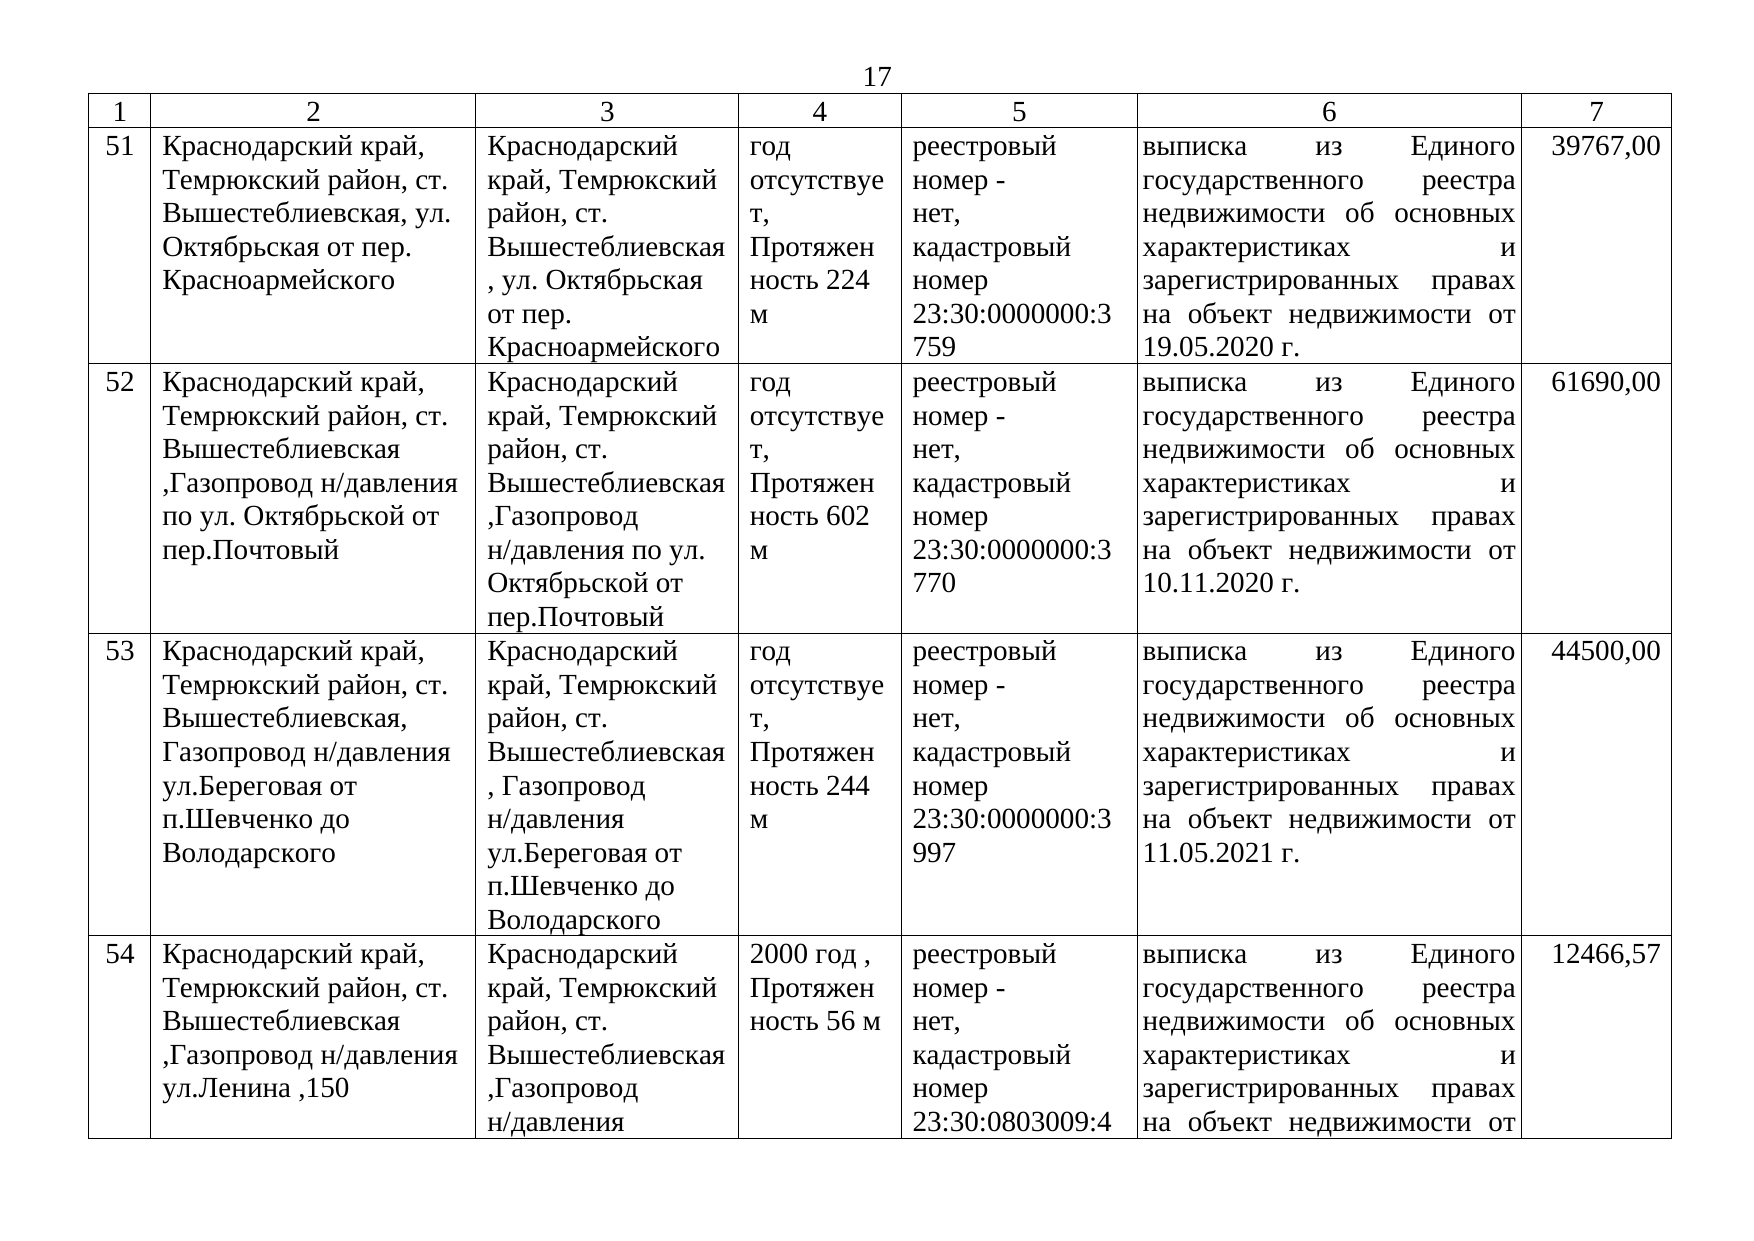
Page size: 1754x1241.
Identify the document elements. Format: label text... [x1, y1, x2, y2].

table_cell 12466,57 [1522, 936, 1671, 1138]
table_cell 52 [89, 364, 150, 632]
table_header 2 [151, 94, 475, 127]
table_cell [902, 936, 1137, 1138]
table_cell 39767,00 [1522, 128, 1671, 363]
table_header 6 [1138, 94, 1521, 127]
table_header 3 [476, 94, 738, 127]
table_cell выписка из Единого государственного реестра недвижимости об основных характеристиках и зарегистрированных правах на объект недвижимости от 10.11.2020 г. [1138, 364, 1521, 632]
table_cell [151, 936, 475, 1138]
table_cell 53 [89, 634, 150, 935]
table_cell Краснодарский край, Темрюкский район, ст. Вышестеблиевская, ул. Октябрьская от пер. Красноармейского [151, 128, 475, 363]
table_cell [476, 936, 738, 1138]
table_cell 51 [89, 128, 150, 363]
table_cell 44500,00 [1522, 634, 1671, 935]
table_cell год отсутствует, Протяженность 602 м [739, 364, 901, 632]
table_cell год отсутствует, Протяженность 224 м [739, 128, 901, 363]
table_cell Краснодарский край, Темрюкский район, ст. Вышестеблиевская,Газопровод н/давления по ул. Октябрьской от пер.Почтовый [476, 364, 738, 632]
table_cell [1138, 936, 1521, 1138]
table_cell реестровый номер - нет, кадастровый номер 23:30:0000000:3759 [902, 128, 1137, 363]
table_cell Краснодарский край, Темрюкский район, ст. Вышестеблиевская,Газопровод н/давления по ул. Октябрьской от пер.Почтовый [151, 364, 475, 632]
table_header 4 [739, 94, 901, 127]
table_cell 54 [89, 936, 150, 1138]
table_header 1 [89, 94, 150, 127]
table_cell реестровый номер - нет, кадастровый номер 23:30:0000000:3770 [902, 364, 1137, 632]
table_cell 61690,00 [1522, 364, 1671, 632]
table_header 7 [1522, 94, 1671, 127]
table_header 5 [902, 94, 1137, 127]
table_cell Краснодарский край, Темрюкский район, ст. Вышестеблиевская, ул. Октябрьская от пер. Красноармейского [476, 128, 738, 363]
table_cell 2000 год , Протяженность 56 м [739, 936, 901, 1138]
table_cell Краснодарский край, Темрюкский район, ст. Вышестеблиевская, Газопровод н/давления ул.Береговая от п.Шевченко до Володарского [151, 634, 475, 935]
table_cell выписка из Единого государственного реестра недвижимости об основных характеристиках и зарегистрированных правах на объект недвижимости от 11.05.2021 г. [1138, 634, 1521, 935]
table_cell выписка из Единого государственного реестра недвижимости об основных характеристиках и зарегистрированных правах на объект недвижимости от 19.05.2020 г. [1138, 128, 1521, 363]
table_cell год отсутствует, Протяженность 244 м [739, 634, 901, 935]
table_cell Краснодарский край, Темрюкский район, ст. Вышестеблиевская, Газопровод н/давления ул.Береговая от п.Шевченко до Володарского [476, 634, 738, 935]
table_cell реестровый номер - нет, кадастровый номер 23:30:0000000:3997 [902, 634, 1137, 935]
